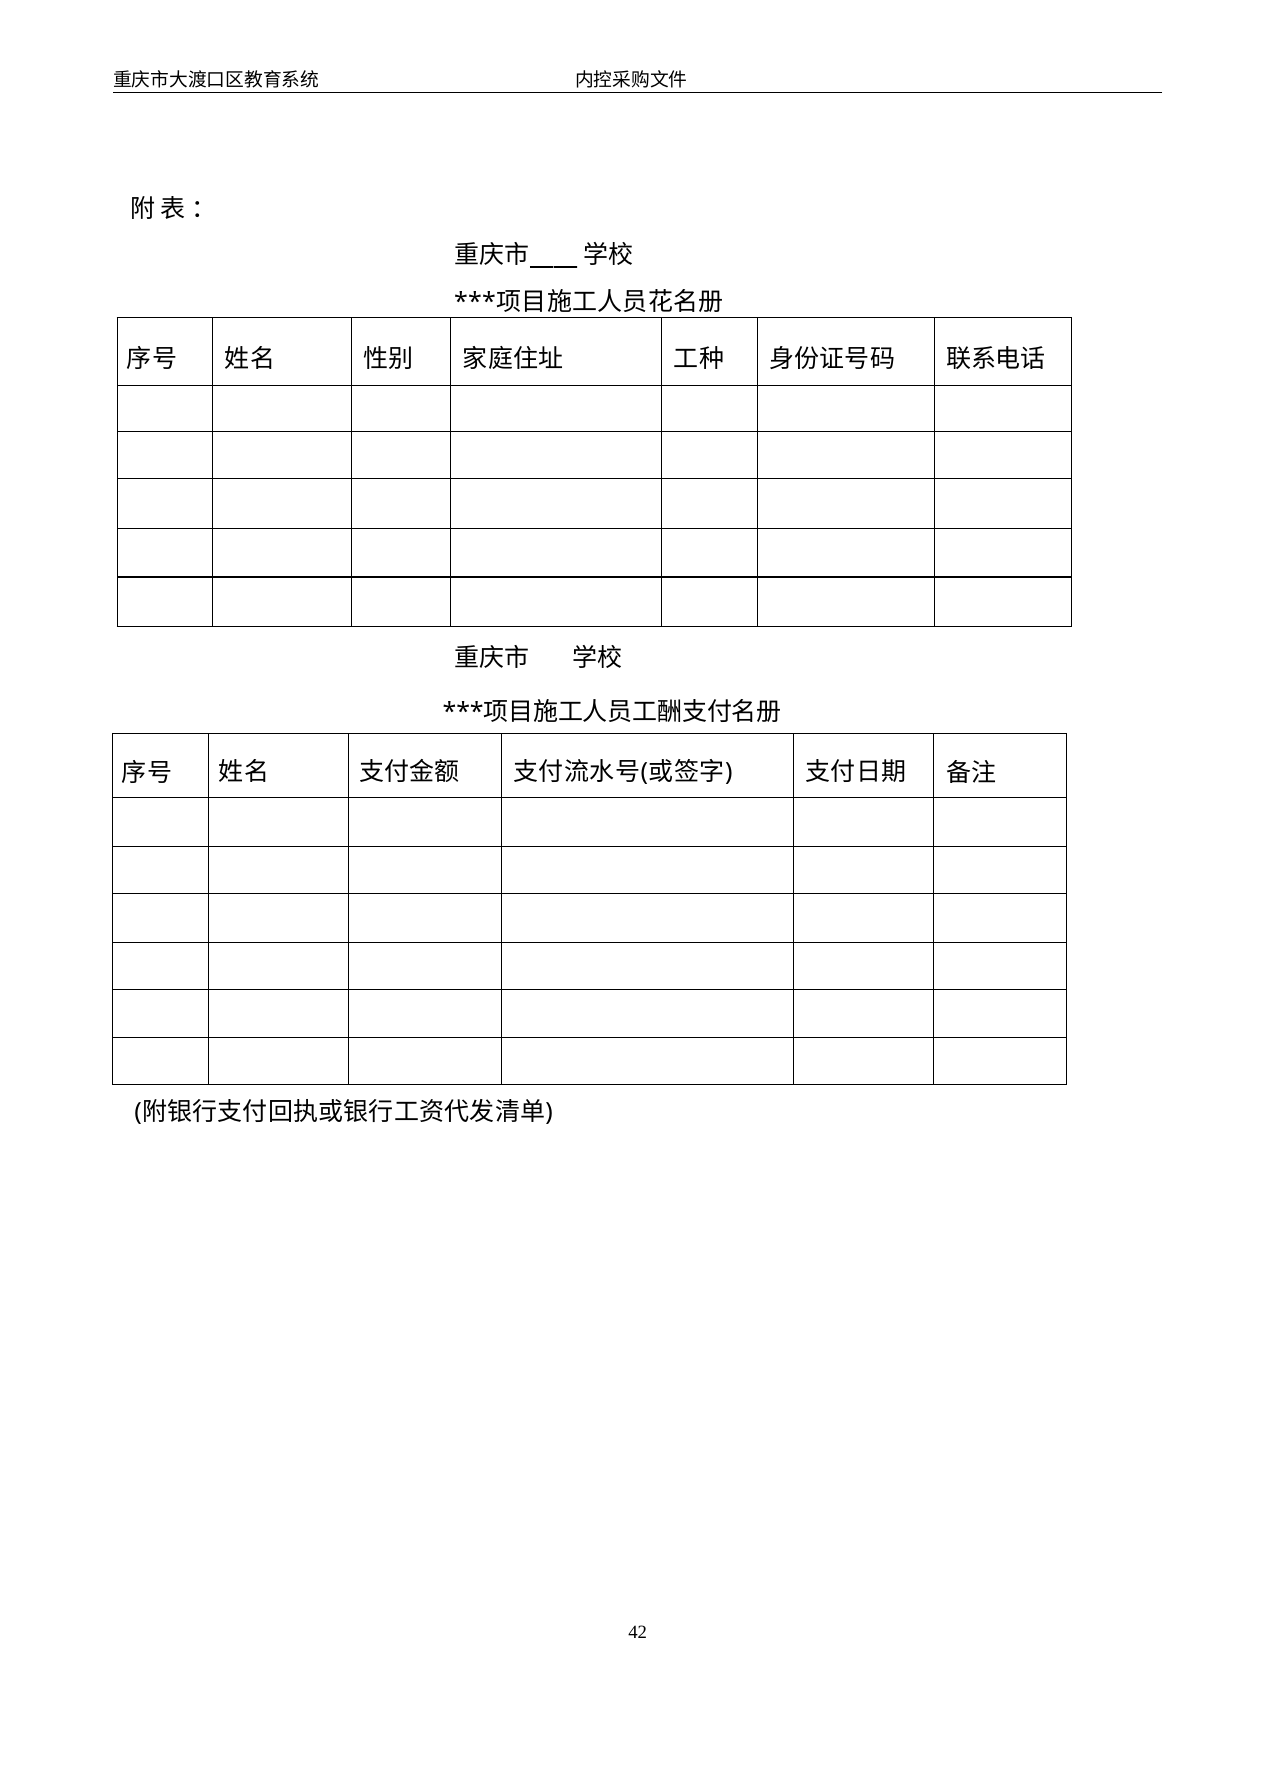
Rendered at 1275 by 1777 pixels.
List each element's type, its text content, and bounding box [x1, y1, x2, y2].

table_cell [502, 1038, 793, 1084]
table_cell [935, 529, 1071, 576]
table_cell [451, 386, 661, 431]
table_cell [118, 386, 212, 431]
table_cell [352, 578, 450, 626]
table_header 工种 [662, 318, 757, 385]
table_cell [352, 529, 450, 576]
table_cell [209, 1038, 348, 1084]
table_cell [662, 529, 757, 576]
table_cell [113, 894, 208, 942]
table_header 支付流水号(或签字) [502, 734, 793, 797]
table_cell [349, 894, 501, 942]
table_cell [502, 990, 793, 1037]
table_cell [352, 432, 450, 478]
table_cell [209, 847, 348, 893]
table_cell [213, 386, 351, 431]
table_header 支付日期 [794, 734, 933, 797]
table_cell [213, 529, 351, 576]
text 附 表 ： [130, 191, 1162, 224]
table_cell [758, 529, 934, 576]
table_cell [451, 529, 661, 576]
table_cell [349, 847, 501, 893]
text ***项目施工人员花名册 [454, 284, 1162, 317]
table_cell [935, 578, 1071, 626]
table_header 性别 [352, 318, 450, 385]
table_cell [349, 798, 501, 846]
table_header 姓名 [213, 318, 351, 385]
text 重庆市 学校 [454, 238, 1162, 271]
table_cell [451, 432, 661, 478]
table_header 姓名 [209, 734, 348, 797]
table_cell [934, 943, 1066, 989]
table_cell [794, 1038, 933, 1084]
table_cell [209, 894, 348, 942]
table_cell [118, 578, 212, 626]
table_cell [934, 894, 1066, 942]
table_cell [934, 1038, 1066, 1084]
table_cell [209, 990, 348, 1037]
table_cell [349, 1038, 501, 1084]
table_cell [758, 578, 934, 626]
table_cell [502, 894, 793, 942]
table_cell [113, 943, 208, 989]
table_cell [934, 798, 1066, 846]
table_cell [662, 386, 757, 431]
table_header 序号 [118, 318, 212, 385]
table_cell [213, 479, 351, 528]
table_cell [662, 578, 757, 626]
table_cell [113, 990, 208, 1037]
table_cell [794, 798, 933, 846]
table_header 联系电话 [935, 318, 1071, 385]
table_cell [934, 847, 1066, 893]
table_cell [451, 578, 661, 626]
table_cell [935, 386, 1071, 431]
table_cell [118, 432, 212, 478]
table_cell [794, 847, 933, 893]
table_cell [934, 990, 1066, 1037]
table_cell [758, 479, 934, 528]
table_cell [349, 943, 501, 989]
table_cell [118, 529, 212, 576]
table_cell [113, 798, 208, 846]
text (附银行支付回执或银行工资代发清单) [134, 1094, 1162, 1127]
table_cell [502, 847, 793, 893]
table_cell [502, 798, 793, 846]
table_cell [662, 479, 757, 528]
table_header 身份证号码 [758, 318, 934, 385]
table_header 序号 [113, 734, 208, 797]
table_cell [502, 943, 793, 989]
table_cell [758, 386, 934, 431]
table_cell [794, 943, 933, 989]
table_cell [209, 798, 348, 846]
table_cell [352, 479, 450, 528]
table_cell [794, 894, 933, 942]
table_header 家庭住址 [451, 318, 661, 385]
text 重庆市 学校 [454, 641, 1162, 673]
table_cell [935, 479, 1071, 528]
table_cell [118, 479, 212, 528]
table_cell [758, 432, 934, 478]
table_cell [113, 1038, 208, 1084]
table_cell [213, 578, 351, 626]
table_cell [113, 847, 208, 893]
table_cell [352, 386, 450, 431]
table_cell [794, 990, 933, 1037]
table_cell [662, 432, 757, 478]
table_cell [349, 990, 501, 1037]
table_header 备注 [934, 734, 1066, 797]
table_cell [451, 479, 661, 528]
table_cell [209, 943, 348, 989]
table_cell [935, 432, 1071, 478]
table_header 支付金额 [349, 734, 501, 797]
text ***项目施工人员工酬支付名册 [442, 694, 1162, 727]
table_cell [213, 432, 351, 478]
